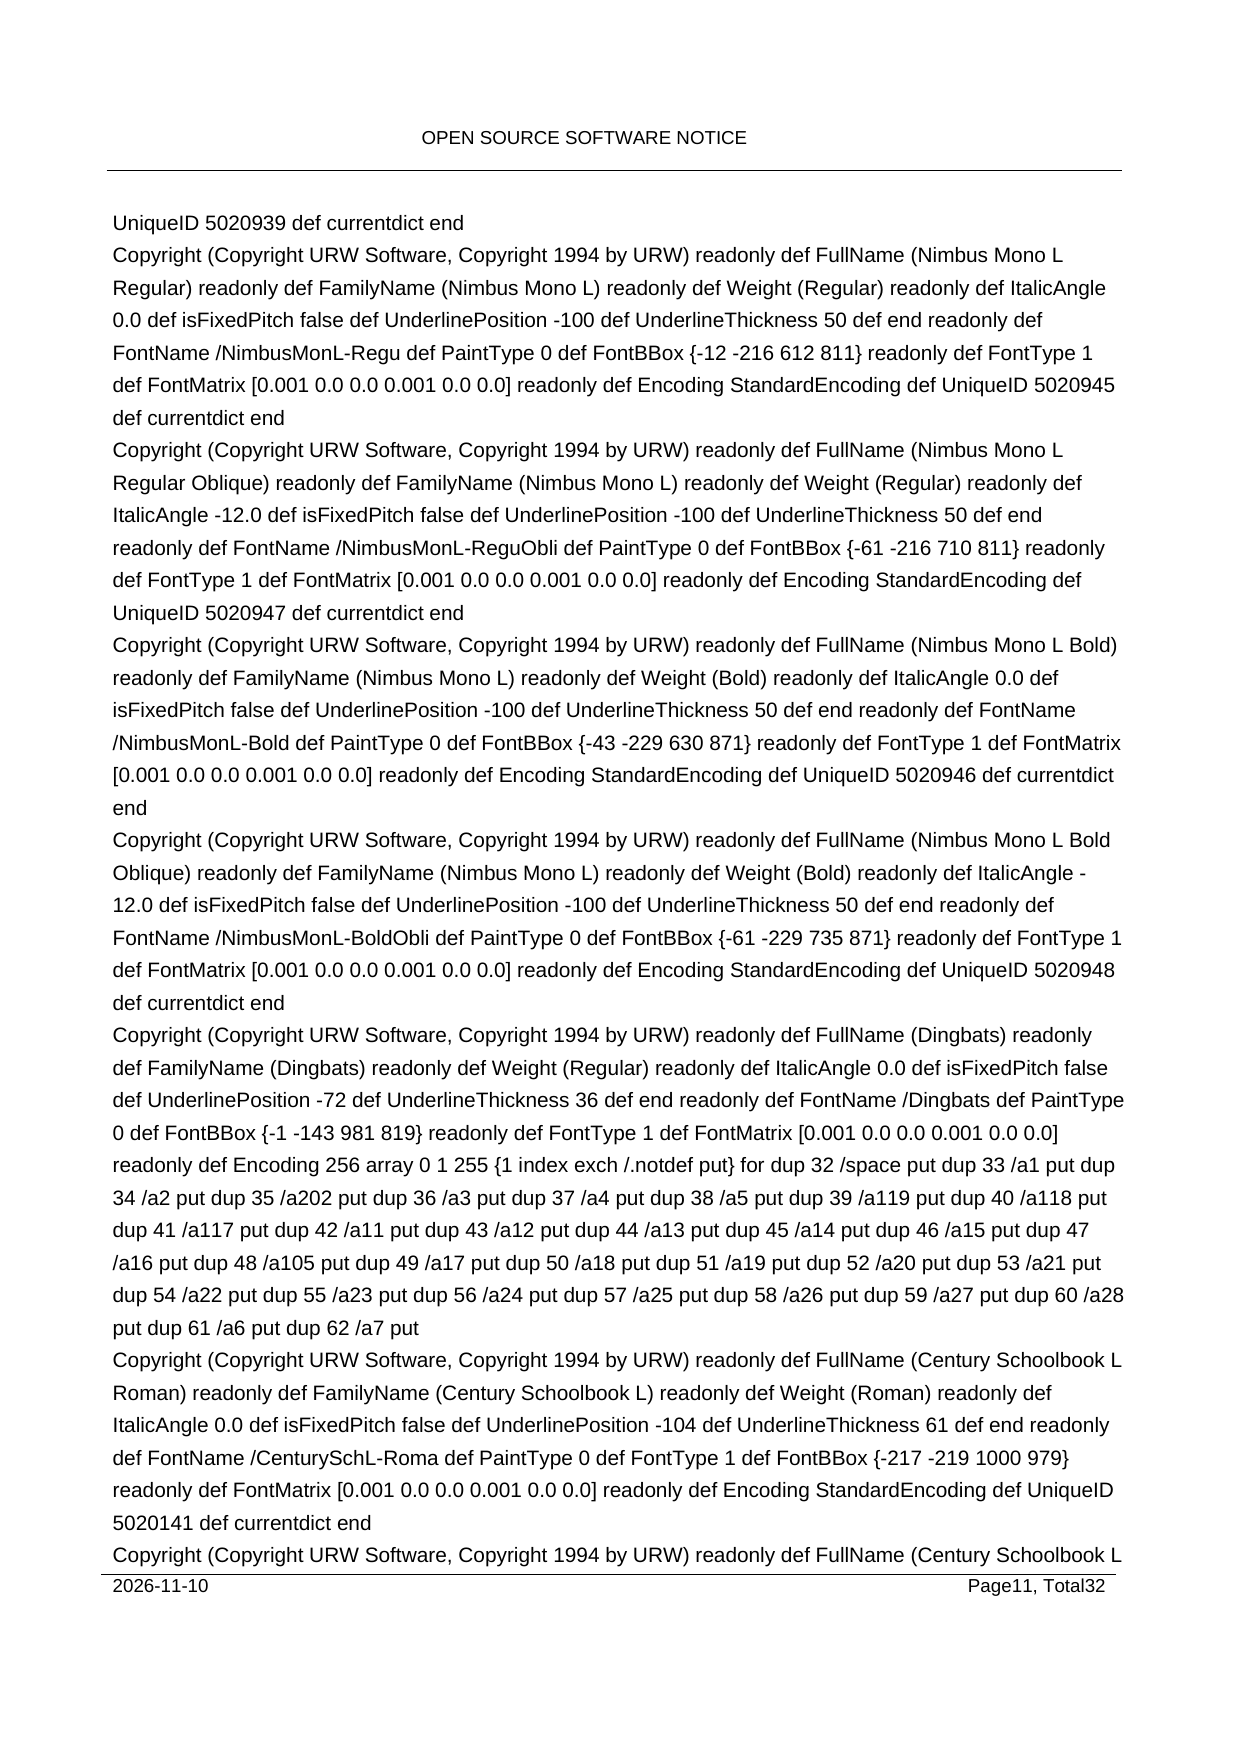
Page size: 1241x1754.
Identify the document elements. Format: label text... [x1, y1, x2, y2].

text Copyright (Copyright URW Software, Copyright 1994 by URW) readonly def FullName (Nimbus Mono L Bold Oblique) readonly def FamilyName (Nimbus Mono L) readonly def Weight (Bold) readonly def ItalicAngle -12.0 def isFixedPitch false def UnderlinePosition -100 def UnderlineThickness 50 def end readonly def FontName /NimbusMonL-BoldObli def PaintType 0 def FontBBox {-61 -229 735 871} readonly def FontType 1 def FontMatrix [0.001 0.0 0.0 0.001 0.0 0.0] readonly def Encoding StandardEncoding def UniqueID 5020948 def currentdict end [112, 824, 1128, 1019]
text Copyright (Copyright URW Software, Copyright 1994 by URW) readonly def FullName (Nimbus Mono L Regular Oblique) readonly def FamilyName (Nimbus Mono L) readonly def Weight (Regular) readonly def ItalicAngle -12.0 def isFixedPitch false def UnderlinePosition -100 def UnderlineThickness 50 def end readonly def FontName /NimbusMonL-ReguObli def PaintType 0 def FontBBox {-61 -216 710 811} readonly def FontType 1 def FontMatrix [0.001 0.0 0.0 0.001 0.0 0.0] readonly def Encoding StandardEncoding def UniqueID 5020947 def currentdict end [112, 434, 1128, 629]
text Copyright (Copyright URW Software, Copyright 1994 by URW) readonly def FullName (Dingbats) readonly def FamilyName (Dingbats) readonly def Weight (Regular) readonly def ItalicAngle 0.0 def isFixedPitch false def UnderlinePosition -72 def UnderlineThickness 36 def end readonly def FontName /Dingbats def PaintType 0 def FontBBox {-1 -143 981 819} readonly def FontType 1 def FontMatrix [0.001 0.0 0.0 0.001 0.0 0.0] readonly def Encoding 256 array 0 1 255 {1 index exch /.notdef put} for dup 32 /space put dup 33 /a1 put dup 34 /a2 put dup 35 /a202 put dup 36 /a3 put dup 37 /a4 put dup 38 /a5 put dup 39 /a119 put dup 40 /a118 put dup 41 /a117 put dup 42 /a11 put dup 43 /a12 put dup 44 /a13 put dup 45 /a14 put dup 46 /a15 put dup 47 /a16 put dup 48 /a105 put dup 49 /a17 put dup 50 /a18 put dup 51 /a19 put dup 52 /a20 put dup 53 /a21 put dup 54 /a22 put dup 55 /a23 put dup 56 /a24 put dup 57 /a25 put dup 58 /a26 put dup 59 /a27 put dup 60 /a28 put dup 61 /a6 put dup 62 /a7 put [112, 1019, 1128, 1344]
text Copyright (Copyright URW Software, Copyright 1994 by URW) readonly def FullName (Nimbus Mono L Bold) readonly def FamilyName (Nimbus Mono L) readonly def Weight (Bold) readonly def ItalicAngle 0.0 def isFixedPitch false def UnderlinePosition -100 def UnderlineThickness 50 def end readonly def FontName /NimbusMonL-Bold def PaintType 0 def FontBBox {-43 -229 630 871} readonly def FontType 1 def FontMatrix [0.001 0.0 0.0 0.001 0.0 0.0] readonly def Encoding StandardEncoding def UniqueID 5020946 def currentdict end [112, 629, 1128, 824]
text Copyright (Copyright URW Software, Copyright 1994 by URW) readonly def FullName (Century Schoolbook L Roman) readonly def FamilyName (Century Schoolbook L) readonly def Weight (Roman) readonly def ItalicAngle 0.0 def isFixedPitch false def UnderlinePosition -104 def UnderlineThickness 61 def end readonly def FontName /CenturySchL-Roma def PaintType 0 def FontType 1 def FontBBox {-217 -219 1000 979} readonly def FontMatrix [0.001 0.0 0.0 0.001 0.0 0.0] readonly def Encoding StandardEncoding def UniqueID 5020141 def currentdict end [112, 1344, 1128, 1539]
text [112, 1539, 1128, 1571]
text Copyright (Copyright URW Software, Copyright 1994 by URW) readonly def FullName (Nimbus Mono L Regular) readonly def FamilyName (Nimbus Mono L) readonly def Weight (Regular) readonly def ItalicAngle 0.0 def isFixedPitch false def UnderlinePosition -100 def UnderlineThickness 50 def end readonly def FontName /NimbusMonL-Regu def PaintType 0 def FontBBox {-12 -216 612 811} readonly def FontType 1 def FontMatrix [0.001 0.0 0.0 0.001 0.0 0.0] readonly def Encoding StandardEncoding def UniqueID 5020945 def currentdict end [112, 239, 1128, 434]
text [112, 206, 1128, 239]
